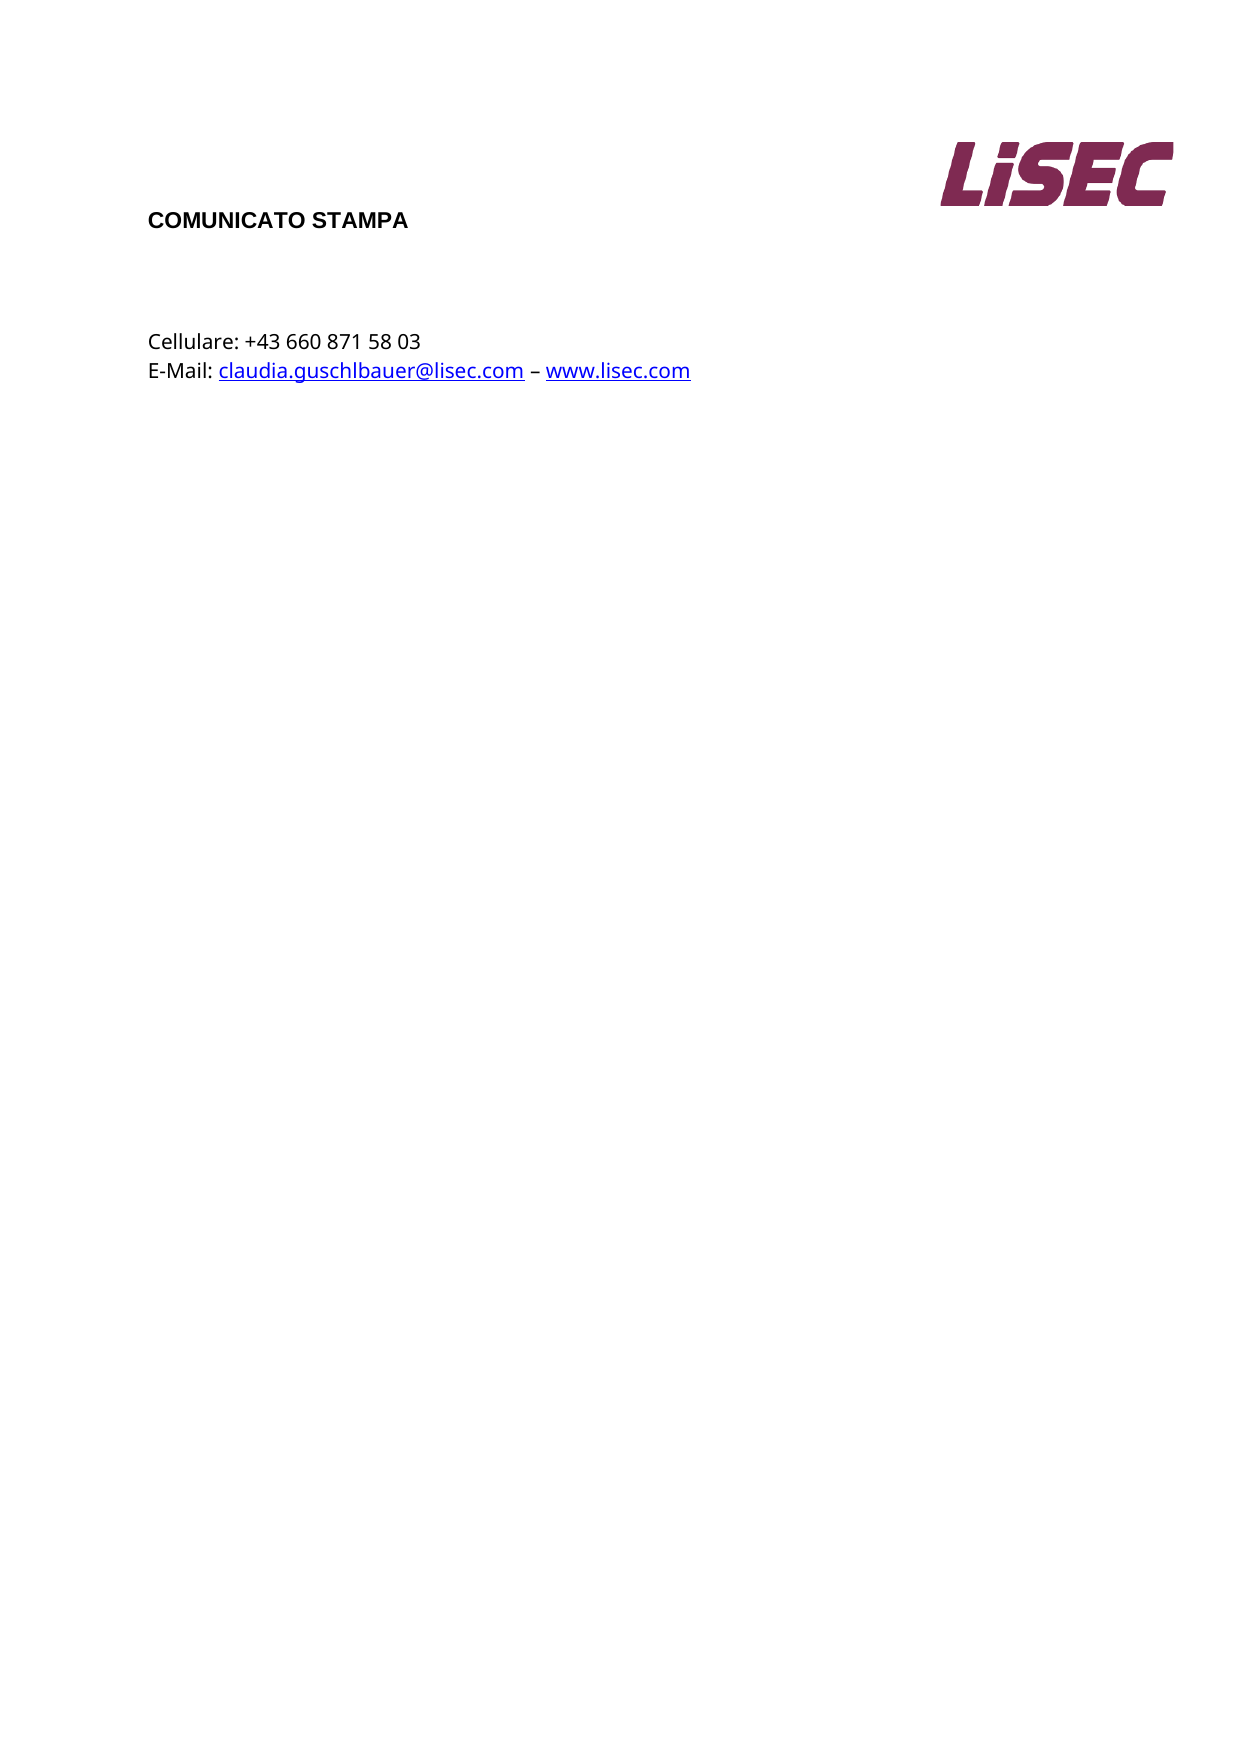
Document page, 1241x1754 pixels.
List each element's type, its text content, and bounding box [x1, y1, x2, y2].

text 3353 Seitenstetten, Austria Tel.: +43 7477 405-1115 Cellulare: +43 660 871 58 03 E-Mail: claudia.guschlbauer@lisec.com – www.lisec.com [148, 327, 1093, 384]
picture [939, 142, 1173, 205]
